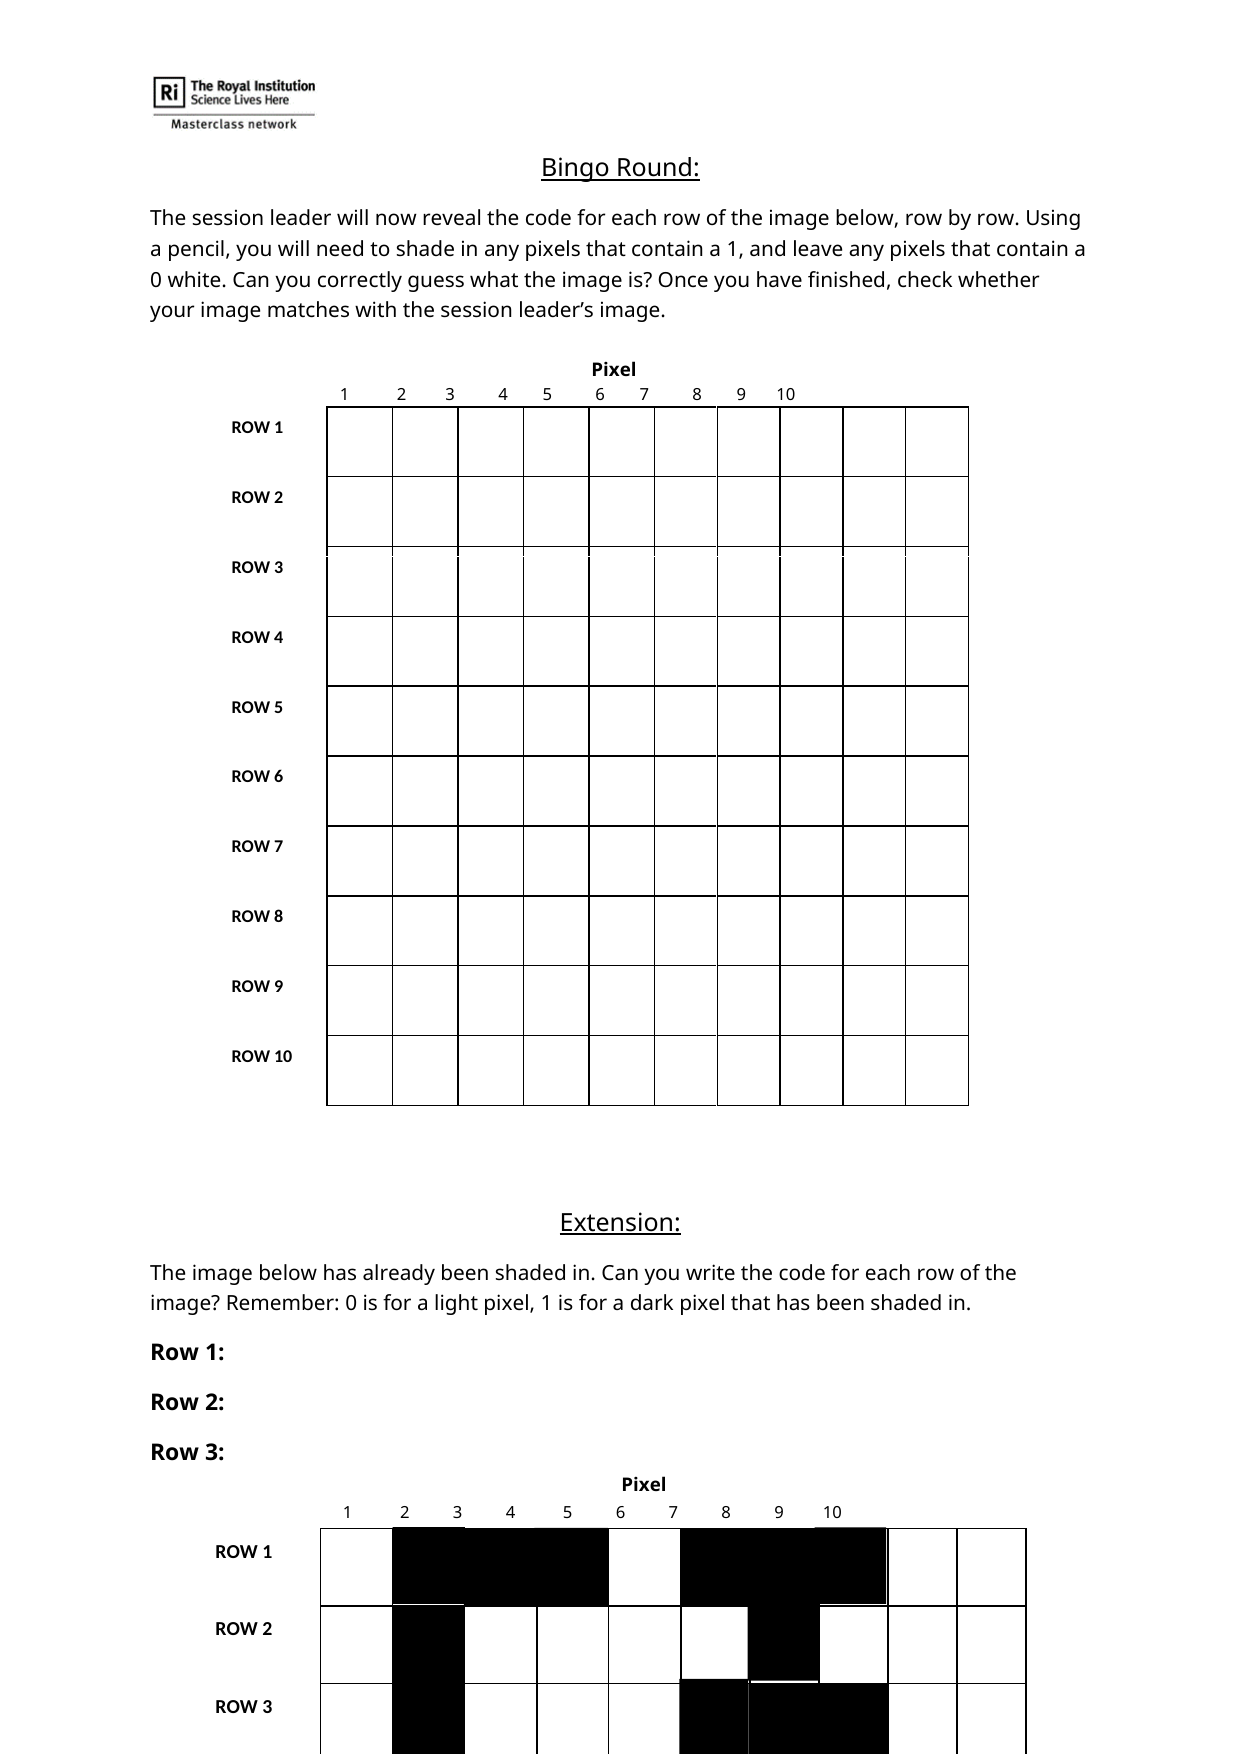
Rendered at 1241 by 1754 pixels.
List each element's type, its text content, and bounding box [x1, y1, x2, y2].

text Bingo Round: [150, 150, 1090, 184]
text Row 2: [150, 1386, 1090, 1417]
text Row 3: [150, 1436, 1090, 1468]
picture [150, 73, 319, 138]
text Row 1: [150, 1336, 1090, 1367]
text The image below has already been shaded in. Can you write the code for each row of the image? Remember: 0 is for a light pixel, 1 is for a dark pixel that has been shaded in. [150, 1258, 1090, 1317]
text The session leader will now reveal the code for each row of the image below, row by row. Using a pencil, you will need to shade in any pixels that contain a 1, and leave any pixels that contain a 0 white. Can you correctly guess what the image is? Once you have finished, check whether your image matches with the session leader’s image. [150, 203, 1090, 324]
text Extension: [150, 1204, 1090, 1238]
